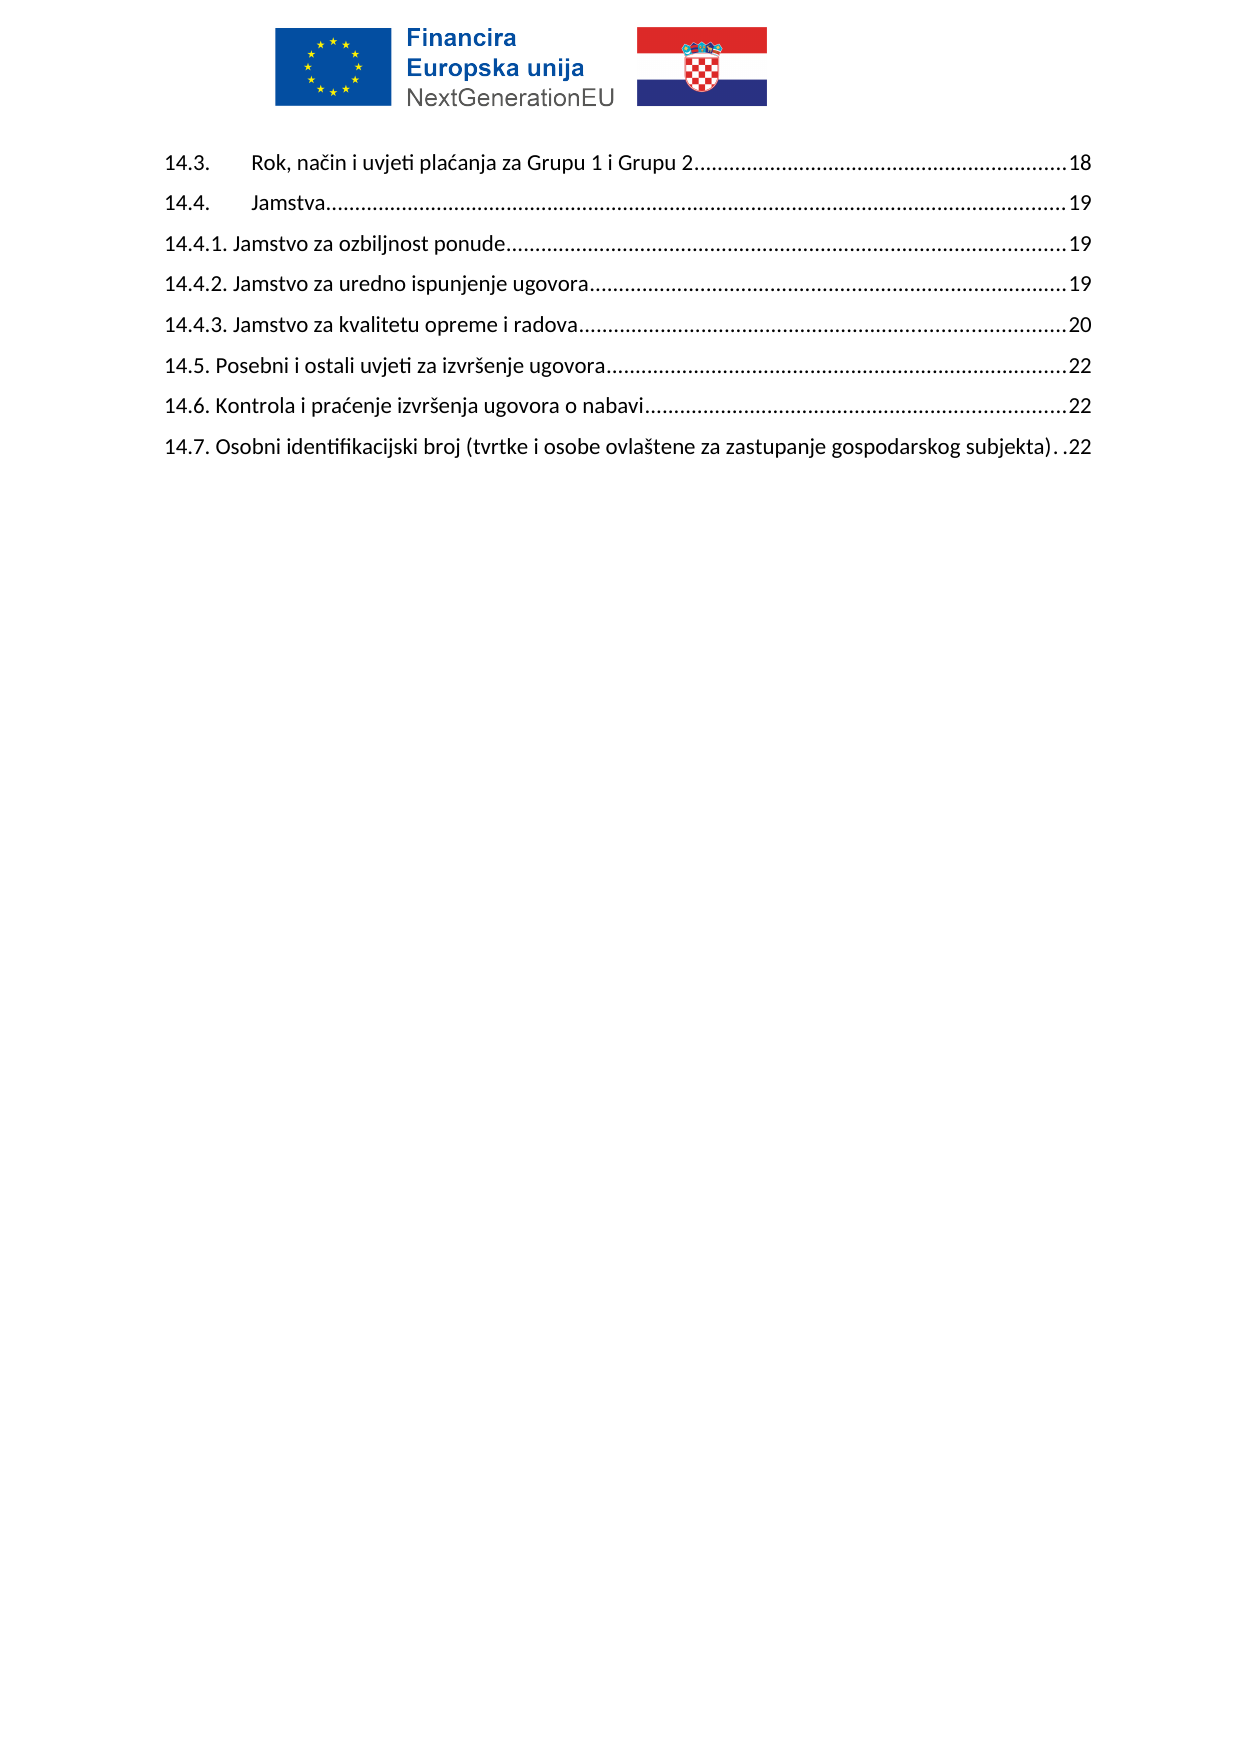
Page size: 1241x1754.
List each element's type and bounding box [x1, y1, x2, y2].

picture [270, 23, 771, 111]
